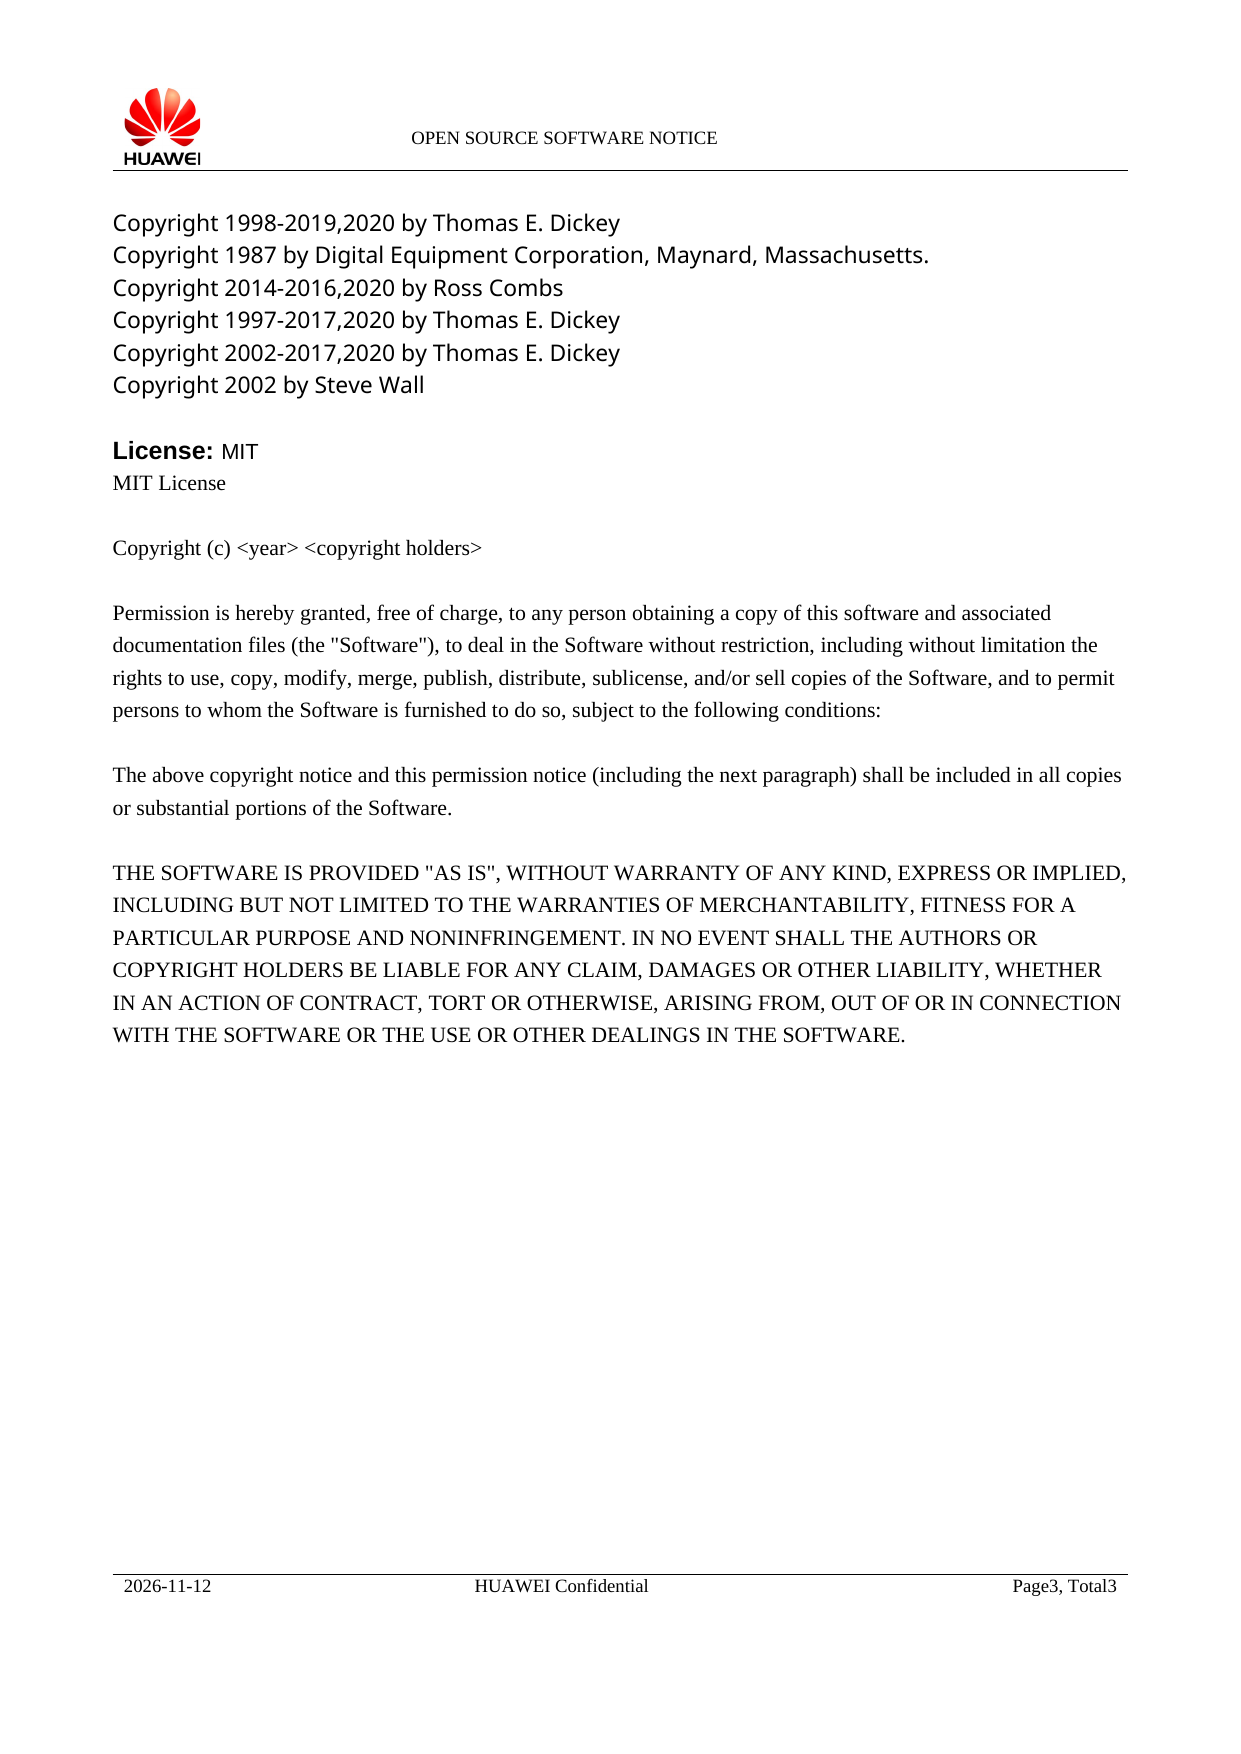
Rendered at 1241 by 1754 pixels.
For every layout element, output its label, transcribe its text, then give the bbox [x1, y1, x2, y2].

text License: MIT [112, 434, 1128, 466]
text MIT License Copyright (c) <year> <copyright holders> Permission is hereby granted, free of charge, to any person obtaining a copy of this software and associated documentation files (the "Software"), to deal in the Software without restriction, including without limitation the rights to use, copy, modify, merge, publish, distribute, sublicense, and/or sell copies of the Software, and to permit persons to whom the Software is furnished to do so, subject to the following conditions: The above copyright notice and this permission notice (including the next paragraph) shall be included in all copies or substantial portions of the Software. THE SOFTWARE IS PROVIDED "AS IS", WITHOUT WARRANTY OF ANY KIND, EXPRESS OR IMPLIED, INCLUDING BUT NOT LIMITED TO THE WARRANTIES OF MERCHANTABILITY, FITNESS FOR A PARTICULAR PURPOSE AND NONINFRINGEMENT. IN NO EVENT SHALL THE AUTHORS OR COPYRIGHT HOLDERS BE LIABLE FOR ANY CLAIM, DAMAGES OR OTHER LIABILITY, WHETHER IN AN ACTION OF CONTRACT, TORT OR OTHERWISE, ARISING FROM, OUT OF OR IN CONNECTION WITH THE SOFTWARE OR THE USE OR OTHER DEALINGS IN THE SOFTWARE. [112, 466, 1128, 1051]
picture [124, 88, 201, 165]
